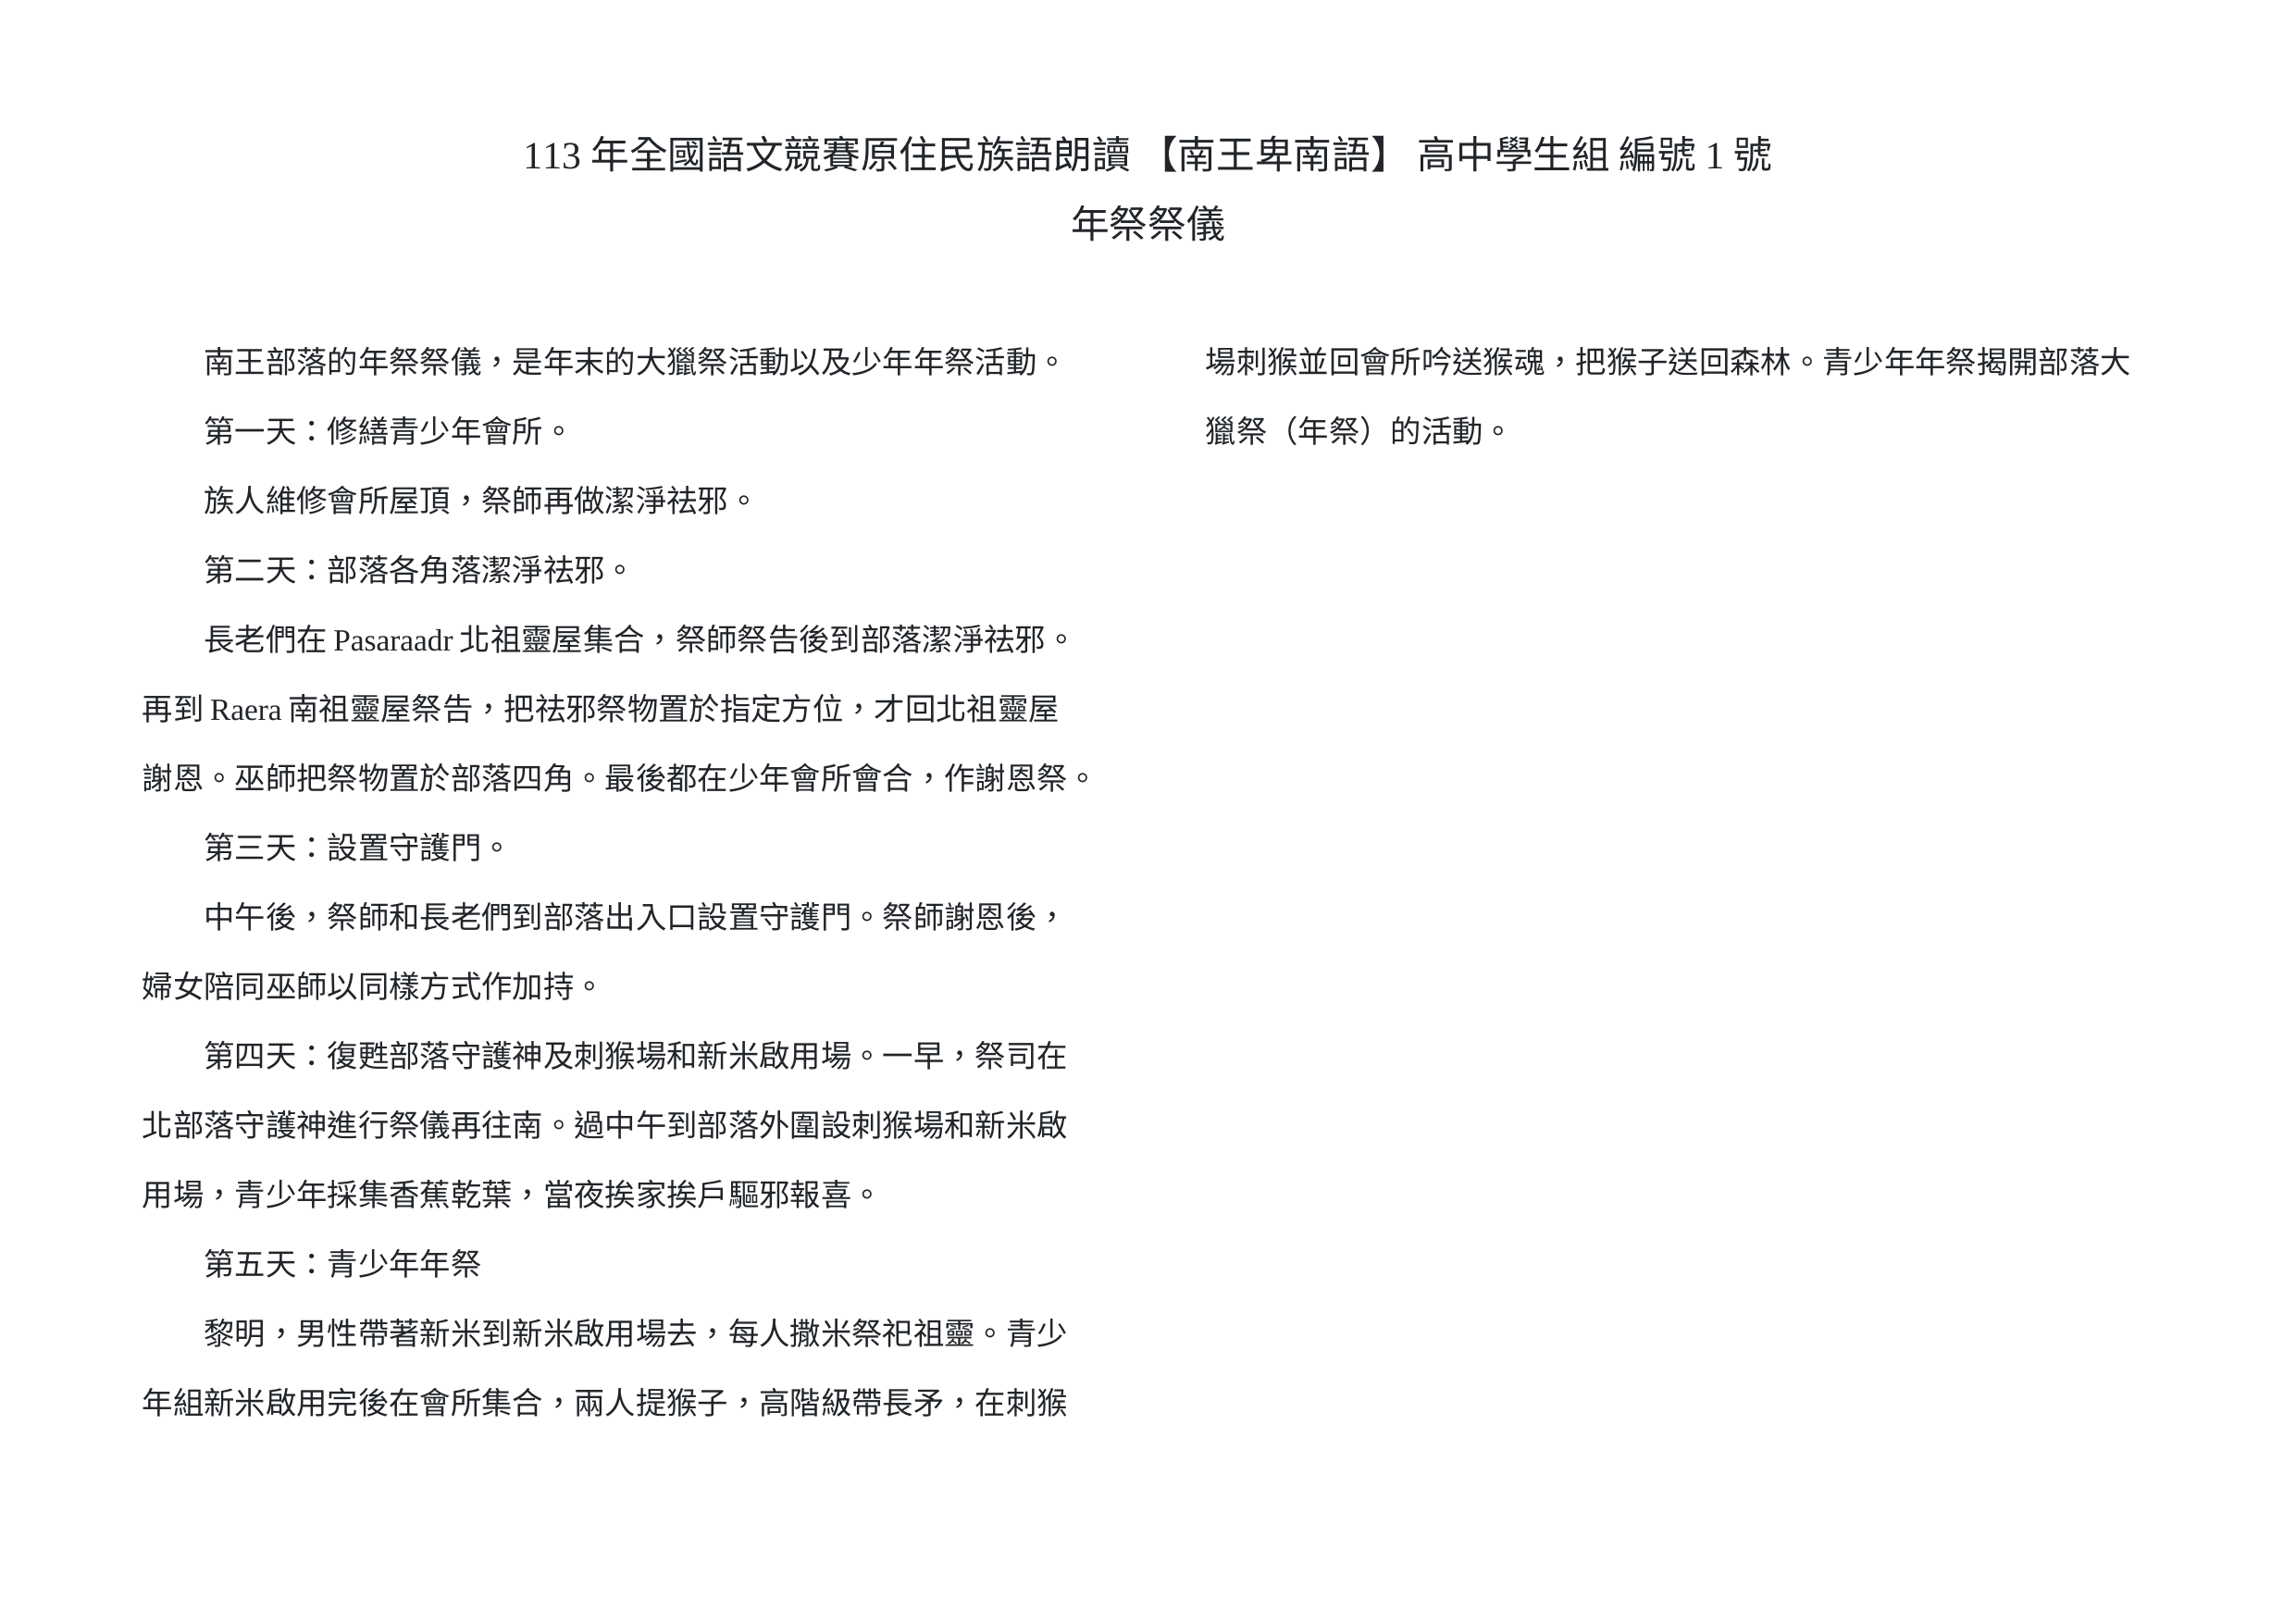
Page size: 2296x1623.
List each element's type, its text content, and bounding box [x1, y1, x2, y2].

text 113 年全國語文競賽原住民族語朗讀 【南王卑南語】 高中學生組 編號 1 號 [142, 118, 2153, 187]
text 第三天：設置守護門。 [142, 812, 1090, 881]
text 長老們在Pasaraadr北祖靈屋集合，祭師祭告後到部落潔淨祛邪。再到Raera南祖靈屋祭告，把祛邪祭物置於指定方位，才回北祖靈屋謝恩。巫師把祭物置於部落四角。最後都在少年會所會合，作謝恩祭。 [142, 603, 1090, 812]
text 黎明，男性帶著新米到新米啟用場去，每人撒米祭祀祖靈。青少年組新米啟用完後在會所集合，兩人提猴子，高階級帶長矛，在刺猴場刺猴並回會所吟送猴魂，把猴子送回森林。青少年年祭揭開部落大獵祭（年祭）的活動。 [142, 1297, 1090, 1436]
text 南王部落的年祭祭儀，是年末的大獵祭活動以及少年年祭活動。 [142, 326, 1090, 395]
text 第二天：部落各角落潔淨祛邪。 [142, 534, 1090, 603]
text 第五天：青少年年祭 [142, 1228, 1090, 1297]
text 年祭祭儀 [142, 187, 2153, 256]
text 第一天：修繕青少年會所。 [142, 395, 1090, 465]
text 族人維修會所屋頂，祭師再做潔淨祛邪。 [142, 465, 1090, 534]
text 中午後，祭師和長老們到部落出入口設置守護門。祭師謝恩後，婦女陪同巫師以同樣方式作加持。 [142, 881, 1090, 1020]
text 黎明，男性帶著新米到新米啟用場去，每人撒米祭祀祖靈。青少年組新米啟用完後在會所集合，兩人提猴子，高階級帶長矛，在刺猴場刺猴並回會所吟送猴魂，把猴子送回森林。青少年年祭揭開部落大獵祭（年祭）的活動。 [1206, 326, 2153, 465]
text 第四天：復甦部落守護神及刺猴場和新米啟用場。一早，祭司在北部落守護神進行祭儀再往南。過中午到部落外圍設刺猴場和新米啟用場，青少年採集香蕉乾葉，當夜挨家挨戶驅邪報喜。 [142, 1020, 1090, 1228]
